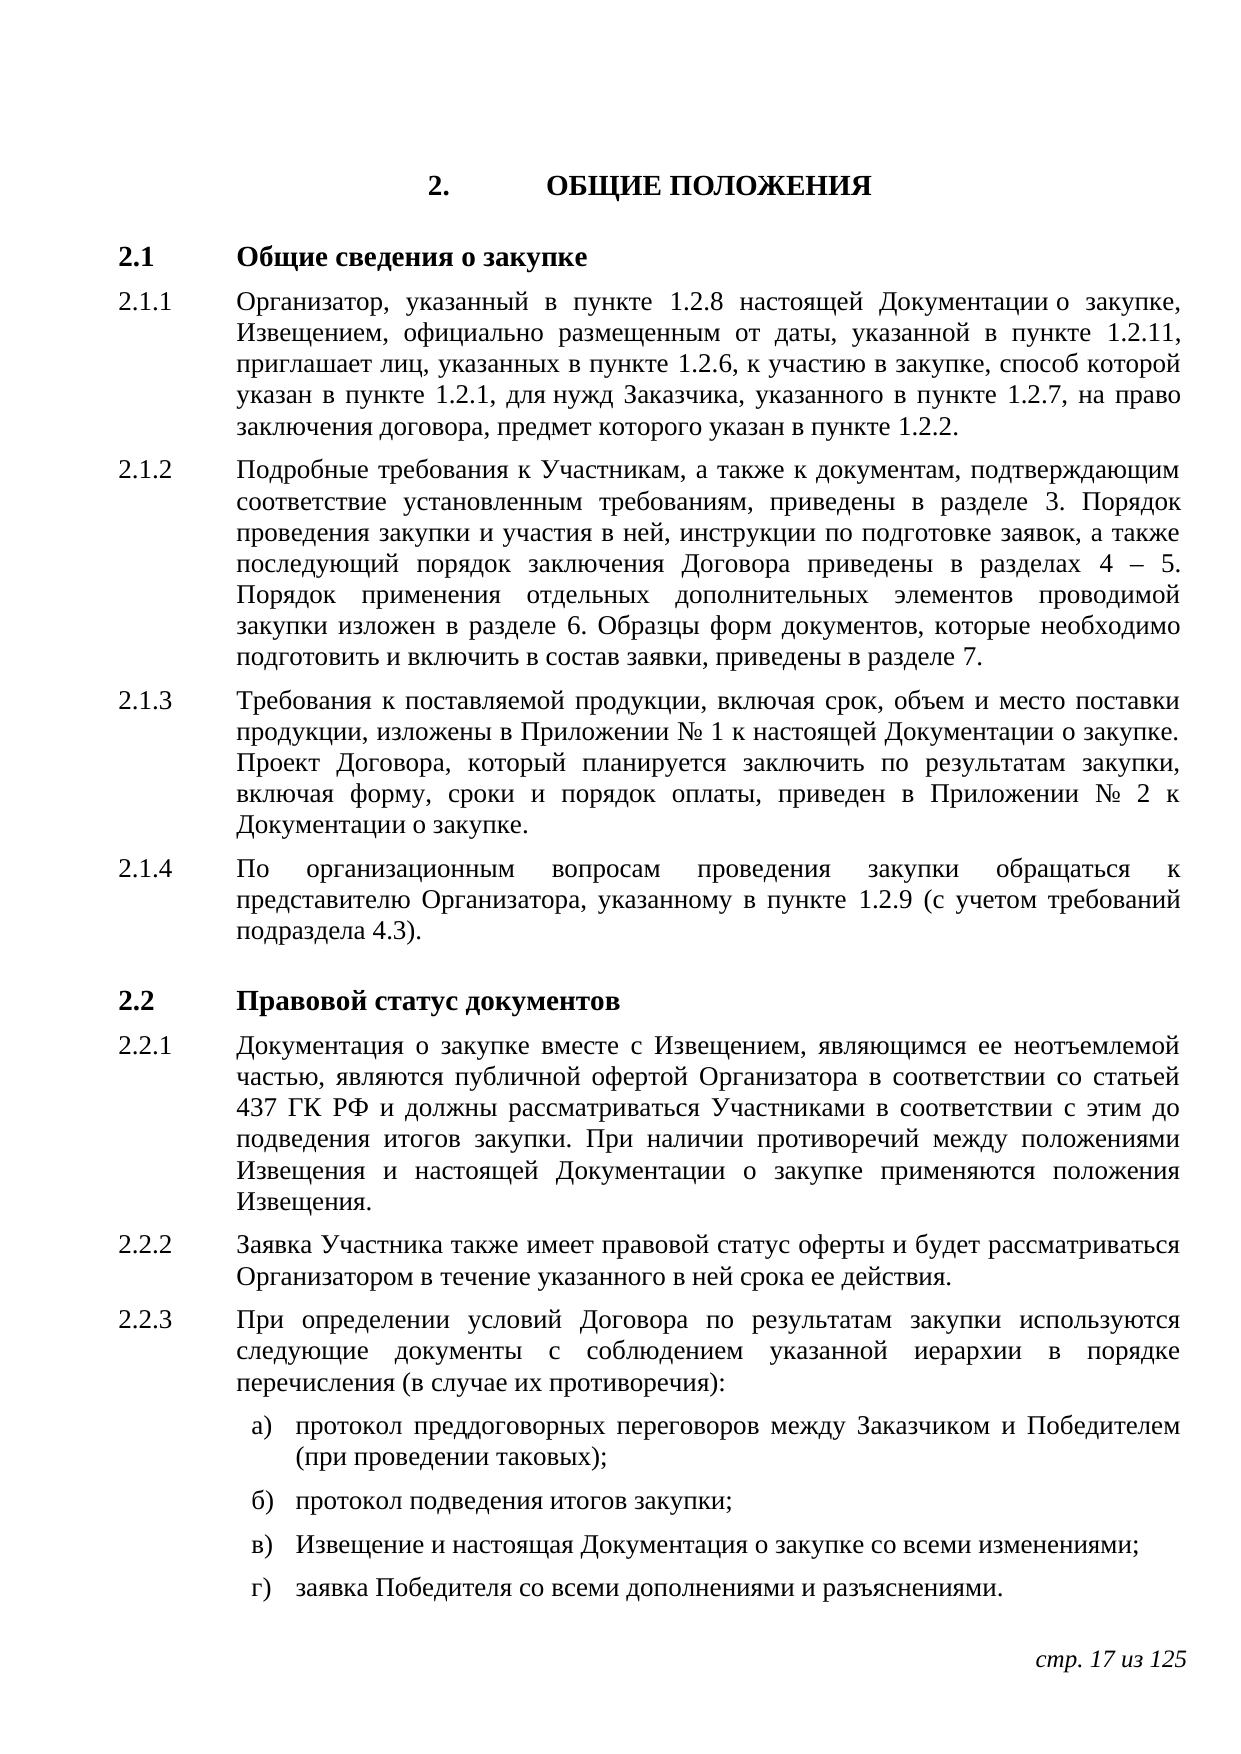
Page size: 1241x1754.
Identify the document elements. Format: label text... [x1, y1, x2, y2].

text Организатор, указанный в пункте 1.2.8 настоящей Документации о закупке, Извещением, официально размещенным от даты, указанной в пункте 1.2.11, приглашает лиц, указанных в пункте 1.2.6, к участию в закупке, способ которой указан в пункте 1.2.1, для нужд Заказчика, указанного в пункте 1.2.7, на право заключения договора, предмет которого указан в пункте 1.2.2. [118, 285, 1181, 441]
text Подробные требования к Участникам, а также к документам, подтверждающим соответствие установленным требованиям, приведены в разделе 3. Порядок проведения закупки и участия в ней, инструкции по подготовке заявок, а также последующий порядок заключения Договора приведены в разделах 4 – 5. Порядок применения отдельных дополнительных элементов проводимой закупки изложен в разделе 6. Образцы форм документов, которые необходимо подготовить и включить в состав заявки, приведены в разделе 7. [118, 453, 1181, 671]
text По организационным вопросам проведения закупки обращаться к представителю Организатора, указанному в пункте 1.2.9 (с учетом требований подраздела 4.3). [118, 852, 1181, 946]
subtitle ОБЩИЕ ПОЛОЖЕНИЯ [118, 168, 1181, 202]
text При определении условий Договора по результатам закупки используются следующие документы с соблюдением указанной иерархии в порядке перечисления (в случае их противоречия): [118, 1303, 1181, 1397]
list Документация о закупке вместе с Извещением, являющимся ее неотъемлемой частью, являются публичной офертой Организатора в соответствии со статьей 437 ГК РФ и должны рассматриваться Участниками в соответствии с этим до подведения итогов закупки. При наличии противоречий между положениями Извещения и настоящей Документации о закупке применяются положения Извещения. [118, 1029, 1181, 1216]
list протокол подведения итогов закупки; [251, 1484, 1181, 1515]
list Заявка Участника также имеет правовой статус оферты и будет рассматриваться Организатором в течение указанного в ней срока ее действия. [118, 1228, 1181, 1291]
list Извещение и настоящая Документация о закупке со всеми изменениями; [251, 1528, 1181, 1559]
list протокол преддоговорных переговоров между Заказчиком и Победителем (при проведении таковых); [251, 1409, 1181, 1472]
subtitle Правовой статус документов [118, 983, 1181, 1017]
subtitle Общие сведения о закупке [118, 239, 1181, 273]
list заявка Победителя со всеми дополнениями и разъяснениями. [251, 1571, 1181, 1602]
text Требования к поставляемой продукции, включая срок, объем и место поставки продукции, изложены в Приложении № 1 к настоящей Документации о закупке. Проект Договора, который планируется заключить по результатам закупки, включая форму, сроки и порядок оплаты, приведен в Приложении № 2 к Документации о закупке. [118, 684, 1181, 840]
